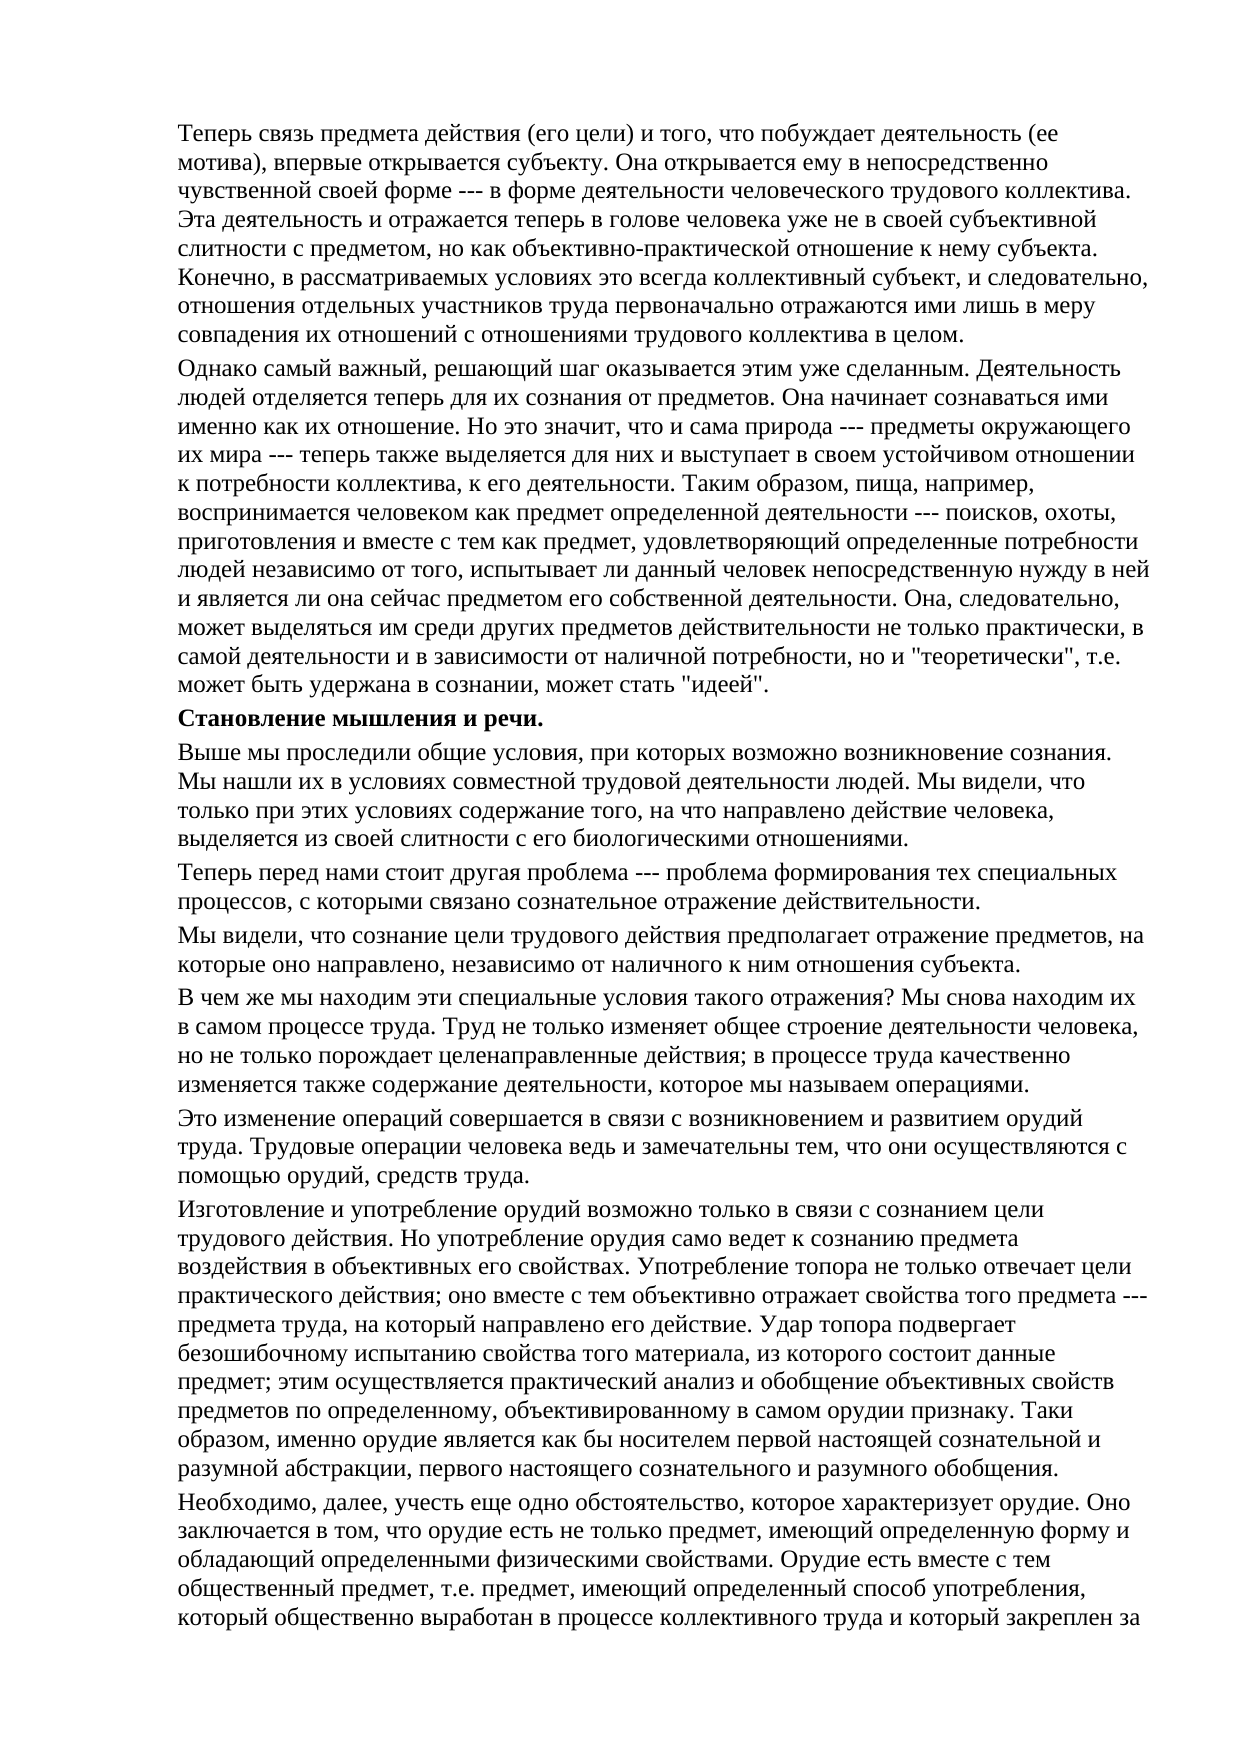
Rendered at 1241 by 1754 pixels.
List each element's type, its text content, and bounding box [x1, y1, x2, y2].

text В чем же мы находим эти специальные условия такого отражения? Мы снова находим их в самом процессе труда. Труд не только изменяет общее строение деятельности человека, но не только порождает целенаправленные действия; в процессе труда качественно изменяется также содержание деятельности, которое мы называем операциями. [177, 982, 1152, 1097]
text Мы видели, что сознание цели трудового действия предполагает отражение предметов, на которые оно направлено, независимо от наличного к ним отношения субъекта. [177, 920, 1152, 977]
text Это изменение операций совершается в связи с возникновением и развитием орудий труда. Трудовые операции человека ведь и замечательны тем, что они осуществляются с помощью орудий, средств труда. [177, 1103, 1152, 1189]
text Теперь перед нами стоит другая проблема --- проблема формирования тех специальных процессов, с которыми связано сознательное отражение действительности. [177, 857, 1152, 915]
text Однако самый важный, решающий шаг оказывается этим уже сделанным. Деятельность людей отделяется теперь для их сознания от предметов. Она начинает сознаваться ими именно как их отношение. Но это значит, что и сама природа --- предметы окружающего их мира --- теперь также выделяется для них и выступает в своем устойчивом отношении к потребности коллектива, к его деятельности. Таким образом, пища, например, воспринимается человеком как предмет определенной деятельности --- поисков, охоты, приготовления и вместе с тем как предмет, удовлетворяющий определенные потребности людей независимо от того, испытывает ли данный человек непосредственную нужду в ней и является ли она сейчас предметом его собственной деятельности. Она, следовательно, может выделяться им среди других предметов действительности не только практически, в самой деятельности и в зависимости от наличной потребности, но и "теоретически", т.е. может быть удержана в сознании, может стать "идеей". [177, 353, 1152, 698]
subtitle Становление мышления и речи. [177, 703, 1152, 732]
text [177, 1487, 1152, 1630]
text Изготовление и употребление орудий возможно только в связи с сознанием цели трудового действия. Но употребление орудия само ведет к сознанию предмета воздействия в объективных его свойствах. Употребление топора не только отвечает цели практического действия; оно вместе с тем объективно отражает свойства того предмета --- предмета труда, на который направлено его действие. Удар топора подвергает безошибочному испытанию свойства того материала, из которого состоит данные предмет; этим осуществляется практический анализ и обобщение объективных свойств предметов по определенному, объективированному в самом орудии признаку. Таки образом, именно орудие является как бы носителем первой настоящей сознательной и разумной абстракции, первого настоящего сознательного и разумного обобщения. [177, 1194, 1152, 1481]
text Теперь связь предмета действия (его цели) и того, что побуждает деятельность (ее мотива), впервые открывается субъекту. Она открывается ему в непосредственно чувственной своей форме --- в форме деятельности человеческого трудового коллектива. Эта деятельность и отражается теперь в голове человека уже не в своей субъективной слитности с предметом, но как объективно-практической отношение к нему субъекта. Конечно, в рассматриваемых условиях это всегда коллективный субъект, и следовательно, отношения отдельных участников труда первоначально отражаются ими лишь в меру совпадения их отношений с отношениями трудового коллектива в целом. [177, 118, 1152, 348]
text Выше мы проследили общие условия, при которых возможно возникновение сознания. Мы нашли их в условиях совместной трудовой деятельности людей. Мы видели, что только при этих условиях содержание того, на что направлено действие человека, выделяется из своей слитности с его биологическими отношениями. [177, 737, 1152, 852]
